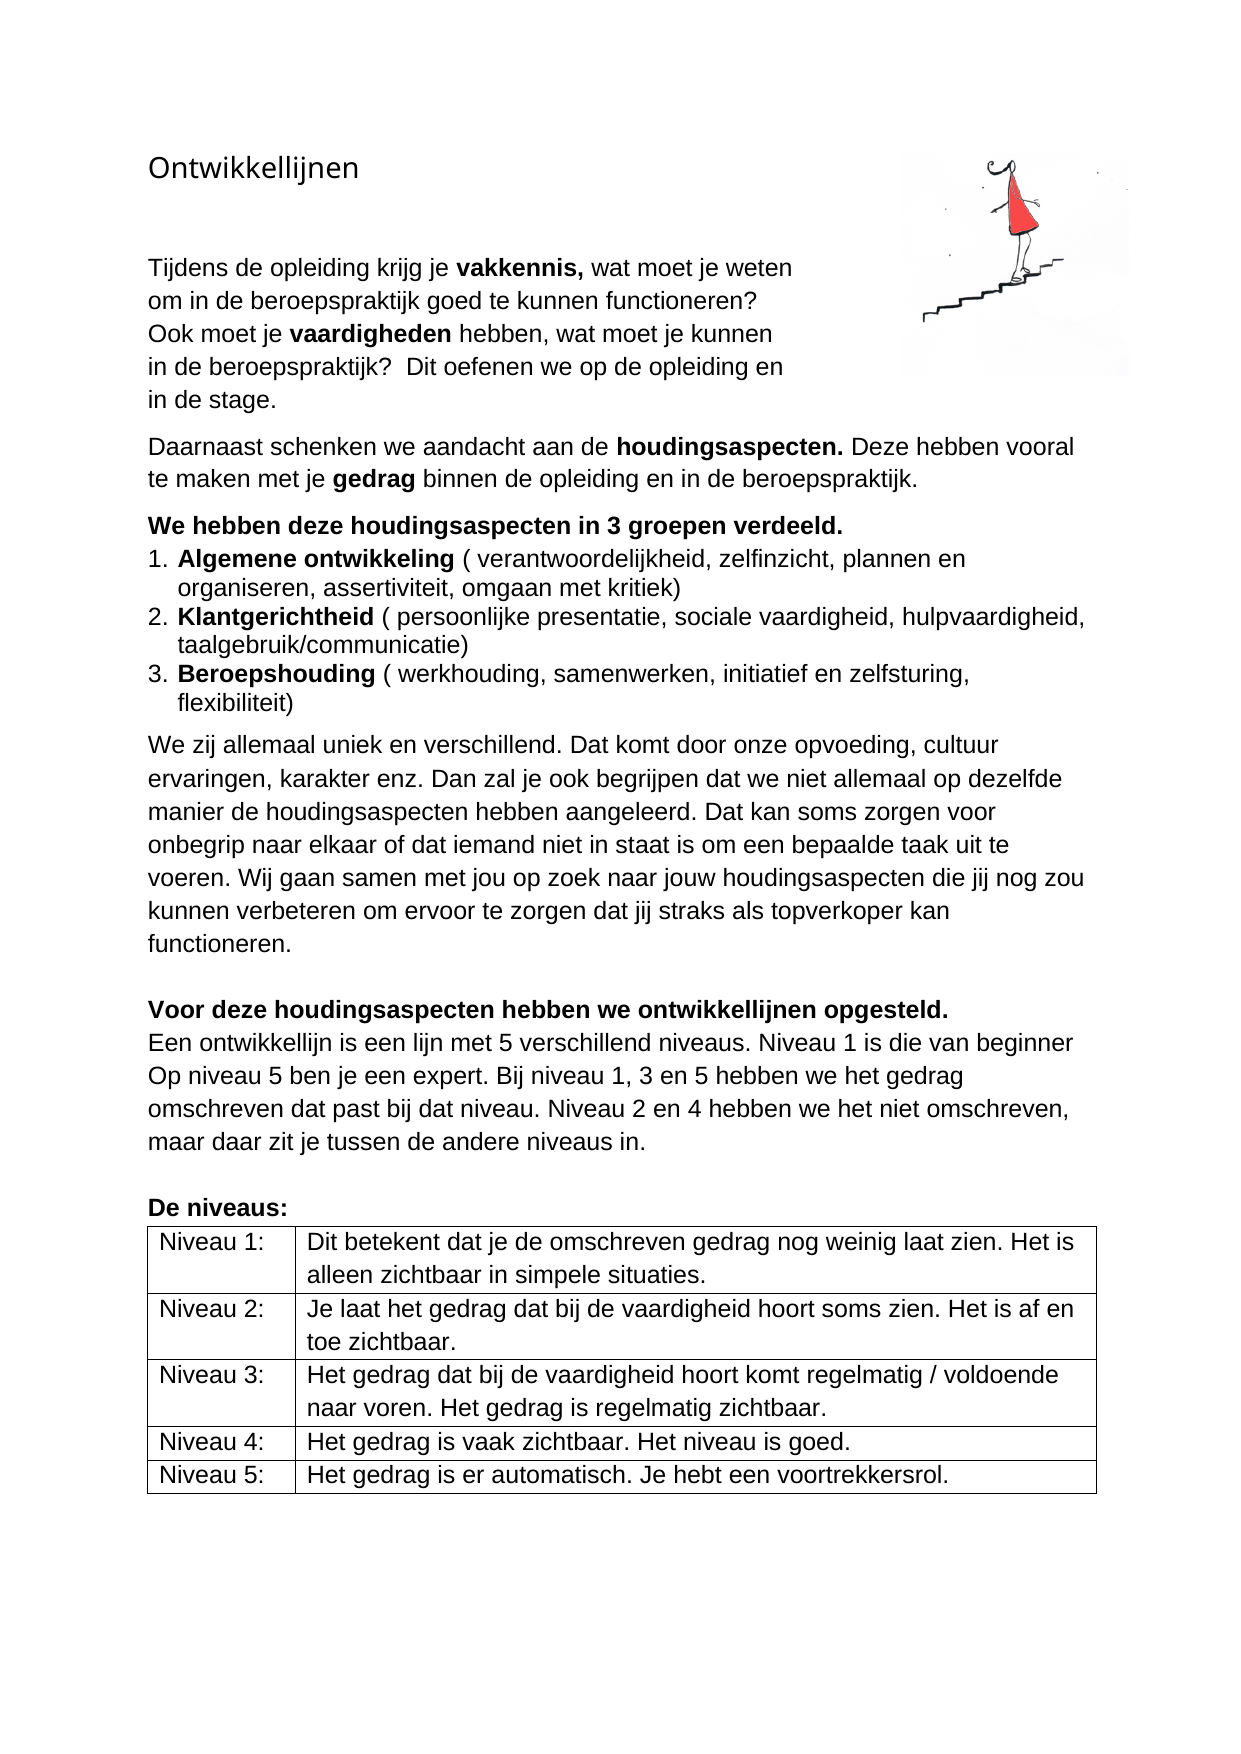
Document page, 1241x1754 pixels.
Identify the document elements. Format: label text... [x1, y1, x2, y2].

list Algemene ontwikkeling ( verantwoordelijkheid, zelfinzicht, plannen en organiseren, assertiviteit, omgaan met kritiek) [148, 544, 1093, 602]
table_header Dit betekent dat je de omschreven gedrag nog weinig laat zien. Het is alleen zichtbaar in simpele situaties. [296, 1227, 1096, 1292]
text We zij allemaal uniek en verschillend. Dat komt door onze opvoeding, cultuur ervaringen, karakter enz. Dan zal je ook begrijpen dat we niet allemaal op dezelfde manier de houdingsaspecten hebben aangeleerd. Dat kan soms zorgen voor onbegrip naar elkaar of dat iemand niet in staat is om een bepaalde taak uit te voeren. Wij gaan samen met jou op zoek naar jouw houdingsaspecten die jij nog zou kunnen verbeteren om ervoor te zorgen dat jij straks als topverkoper kan functioneren. [148, 731, 1093, 957]
text Tijdens de opleiding krijg je vakkennis, wat moet je weten om in de beroepspraktijk goed te kunnen functioneren? Ook moet je vaardigheden hebben, wat moet je kunnen in de beroepspraktijk? Dit oefenen we op de opleiding en in de stage. [148, 253, 1093, 413]
text Voor deze houdingsaspecten hebben we ontwikkellijnen opgesteld. [148, 995, 1093, 1023]
table_cell Niveau 4: [148, 1427, 295, 1459]
table_cell Het gedrag is er automatisch. Je hebt een voortrekkersrol. [296, 1461, 1096, 1493]
table_cell Het gedrag is vaak zichtbaar. Het niveau is goed. [296, 1427, 1096, 1459]
table_cell Je laat het gedrag dat bij de vaardigheid hoort soms zien. Het is af en toe zichtbaar. [296, 1294, 1096, 1359]
table_cell Niveau 3: [148, 1360, 295, 1426]
table_header Niveau 1: [148, 1227, 295, 1292]
table_cell Niveau 2: [148, 1294, 295, 1359]
text De niveaus: [148, 1193, 1093, 1222]
table_cell Het gedrag dat bij de vaardigheid hoort komt regelmatig / voldoende naar voren. Het gedrag is regelmatig zichtbaar. [296, 1360, 1096, 1426]
picture [817, 141, 1171, 390]
list Klantgerichtheid ( persoonlijke presentatie, sociale vaardigheid, hulpvaardigheid, taalgebruik/communicatie) [148, 602, 1093, 659]
text Een ontwikkellijn is een lijn met 5 verschillend niveaus. Niveau 1 is die van beginner Op niveau 5 ben je een expert. Bij niveau 1, 3 en 5 hebben we het gedrag omschreven dat past bij dat niveau. Niveau 2 en 4 hebben we het niet omschreven, maar daar zit je tussen de andere niveaus in. [148, 1028, 1093, 1156]
text We hebben deze houdingsaspecten in 3 groepen verdeeld. [148, 511, 1093, 540]
text Daarnaast schenken we aandacht aan de houdingsaspecten. Deze hebben vooral te maken met je gedrag binnen de opleiding en in de beroepspraktijk. [148, 431, 1093, 493]
table_cell Niveau 5: [148, 1461, 295, 1493]
list Beroepshouding ( werkhouding, samenwerken, initiatief en zelfsturing, flexibiliteit) [148, 659, 1093, 717]
text Ontwikkellijnen [148, 148, 817, 187]
